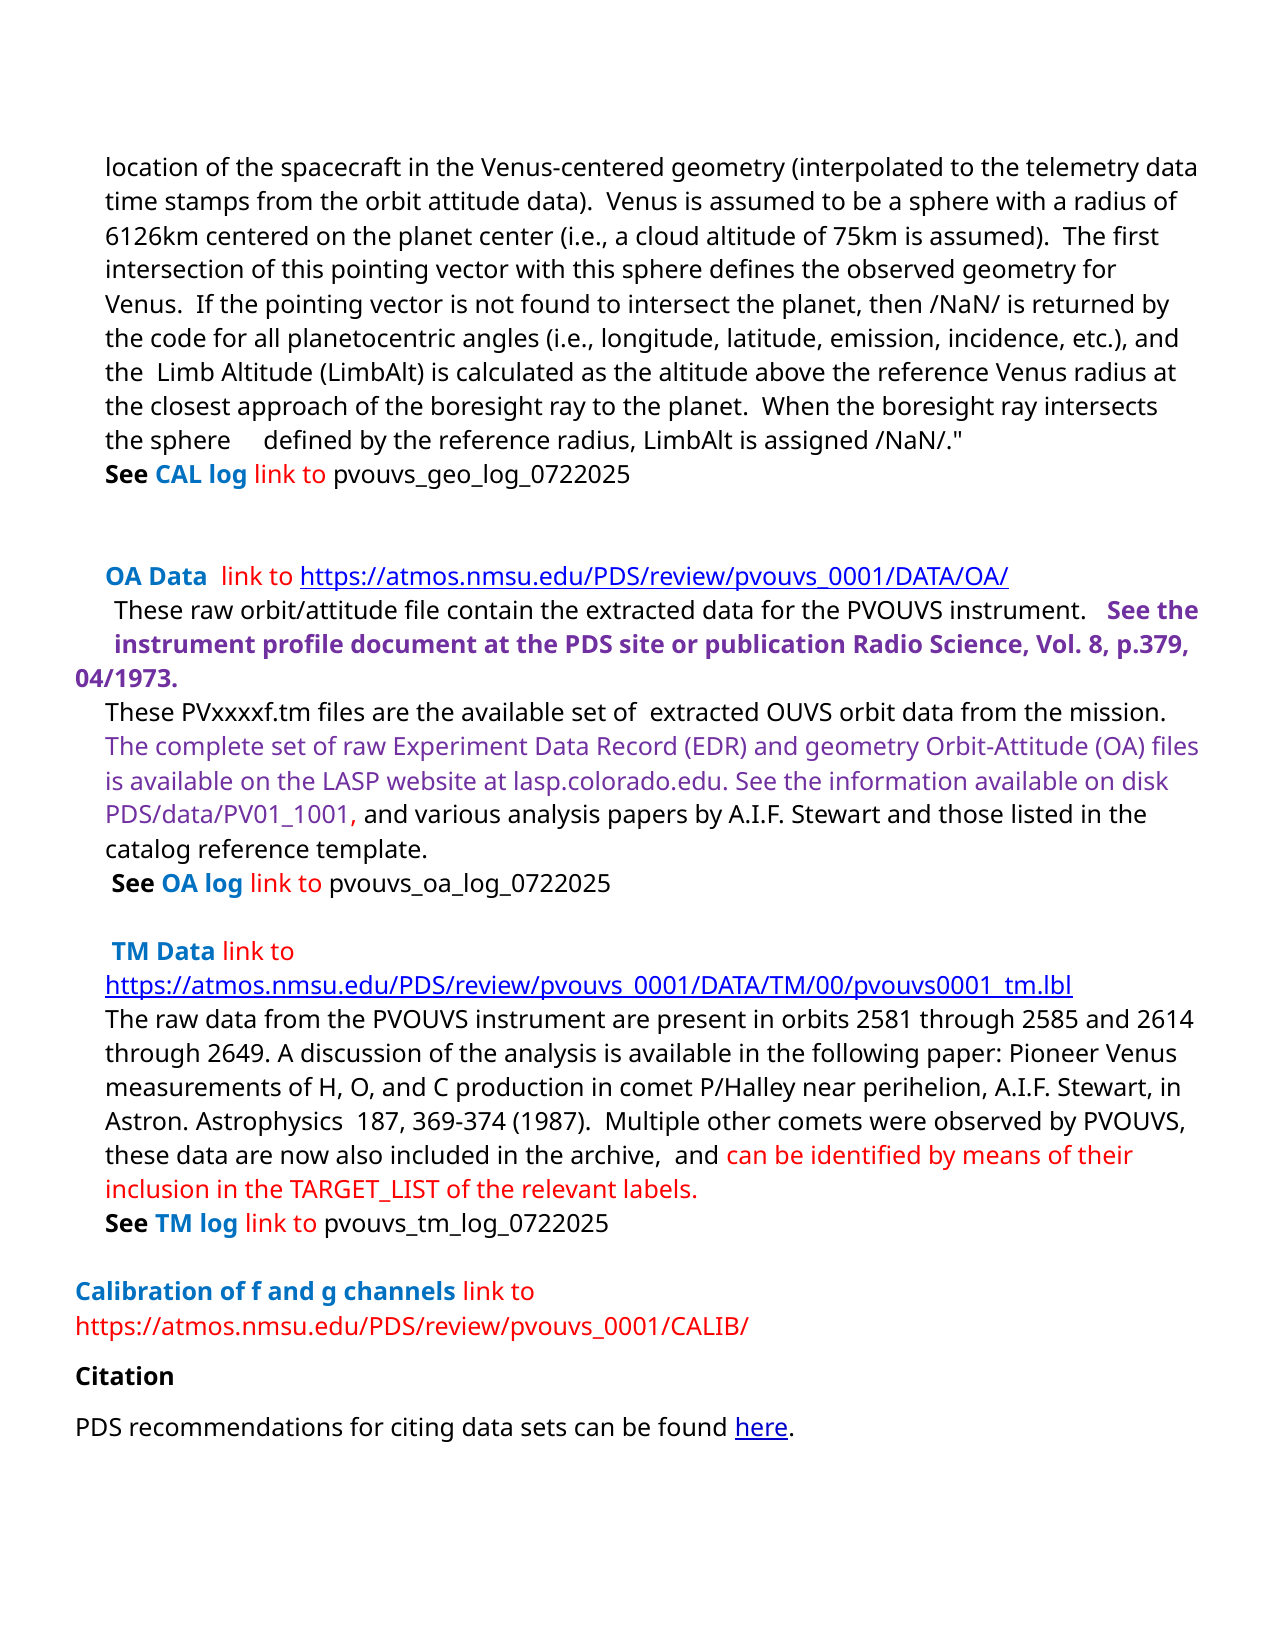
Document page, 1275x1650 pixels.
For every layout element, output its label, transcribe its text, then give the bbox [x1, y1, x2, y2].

text instrument profile document at the PDS site or publication Radio Science, Vol. 8, p.379, 04/1973. [75, 627, 1200, 695]
text See CAL log link to pvouvs_geo_log_0722025 [105, 457, 1200, 491]
text Citation [75, 1359, 1200, 1393]
text See OA log link to pvouvs_oa_log_0722025 [105, 865, 1200, 899]
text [105, 150, 1200, 457]
text OA Data link to https://atmos.nmsu.edu/PDS/review/pvouvs_0001/DATA/OA/ [105, 559, 1200, 593]
text These PVxxxxf.tm files are the available set of extracted OUVS orbit data from the mission. The complete set of raw Experiment Data Record (EDR) and geometry Orbit-Attitude (OA) files is available on the LASP website at lasp.colorado.edu. See the information available on disk PDS/data/PV01_1001, and various analysis papers by A.I.F. Stewart and those listed in the catalog reference template. [105, 695, 1200, 865]
text See TM log link to pvouvs_tm_log_0722025 [105, 1206, 1200, 1240]
text The raw data from the PVOUVS instrument are present in orbits 2581 through 2585 and 2614 through 2649. A discussion of the analysis is available in the following paper: Pioneer Venus measurements of H, O, and C production in comet P/Halley near perihelion, A.I.F. Stewart, in Astron. Astrophysics 187, 369-374 (1987). Multiple other comets were observed by PVOUVS, these data are now also included in the archive, and can be identified by means of their inclusion in the TARGET_LIST of the relevant labels. [105, 1002, 1200, 1206]
text Calibration of f and g channels link to https://atmos.nmsu.edu/PDS/review/pvouvs_0001/CALIB/ [75, 1274, 1200, 1342]
text PDS recommendations for citing data sets can be found here. [75, 1409, 1200, 1444]
text TM Data link to https://atmos.nmsu.edu/PDS/review/pvouvs_0001/DATA/TM/00/pvouvs0001_tm.lbl [105, 933, 1200, 1002]
text These raw orbit/attitude file contain the extracted data for the PVOUVS instrument. See the [75, 593, 1200, 627]
